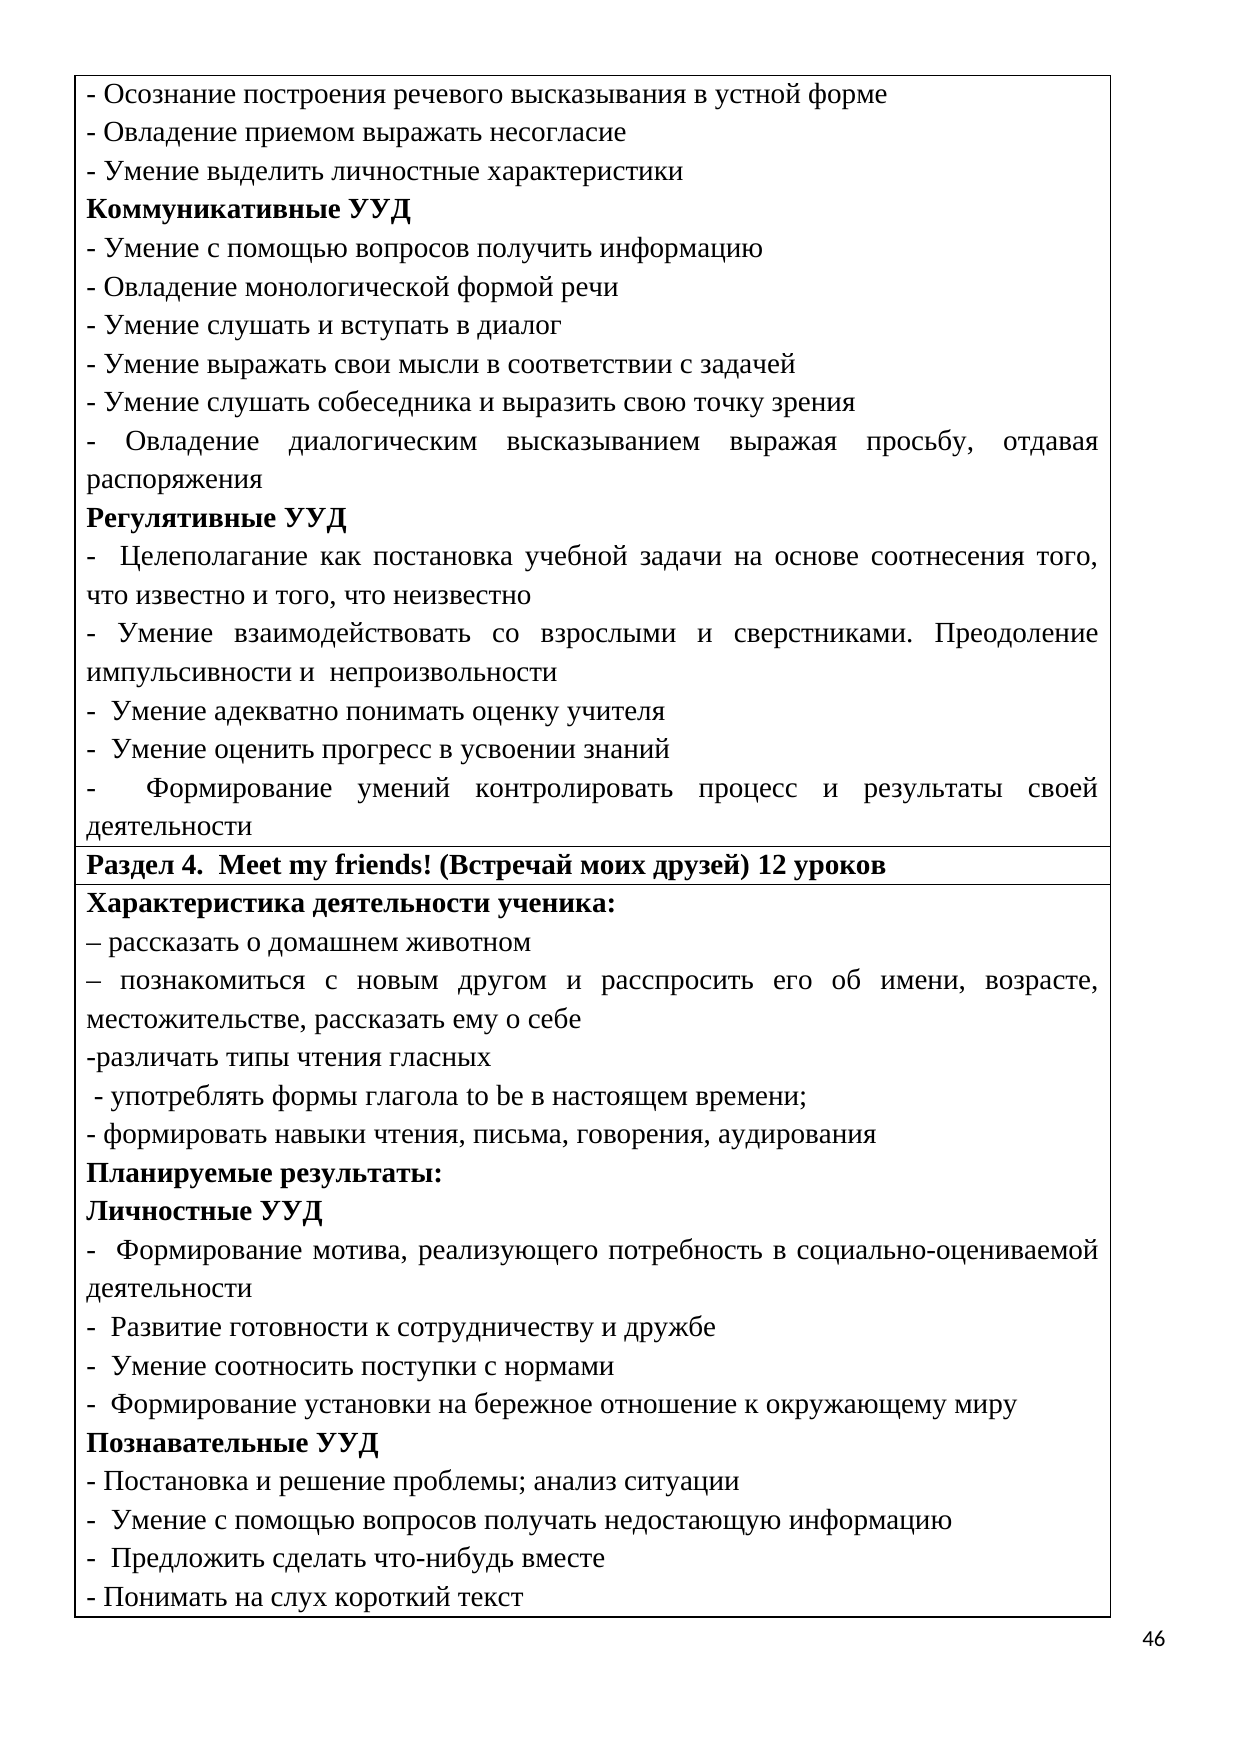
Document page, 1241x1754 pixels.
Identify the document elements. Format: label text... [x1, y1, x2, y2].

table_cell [76, 885, 1110, 1616]
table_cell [76, 76, 1110, 846]
table_cell Раздел 4. Meet my friends! (Встречай моих друзей) 12 уроков [76, 847, 1110, 884]
